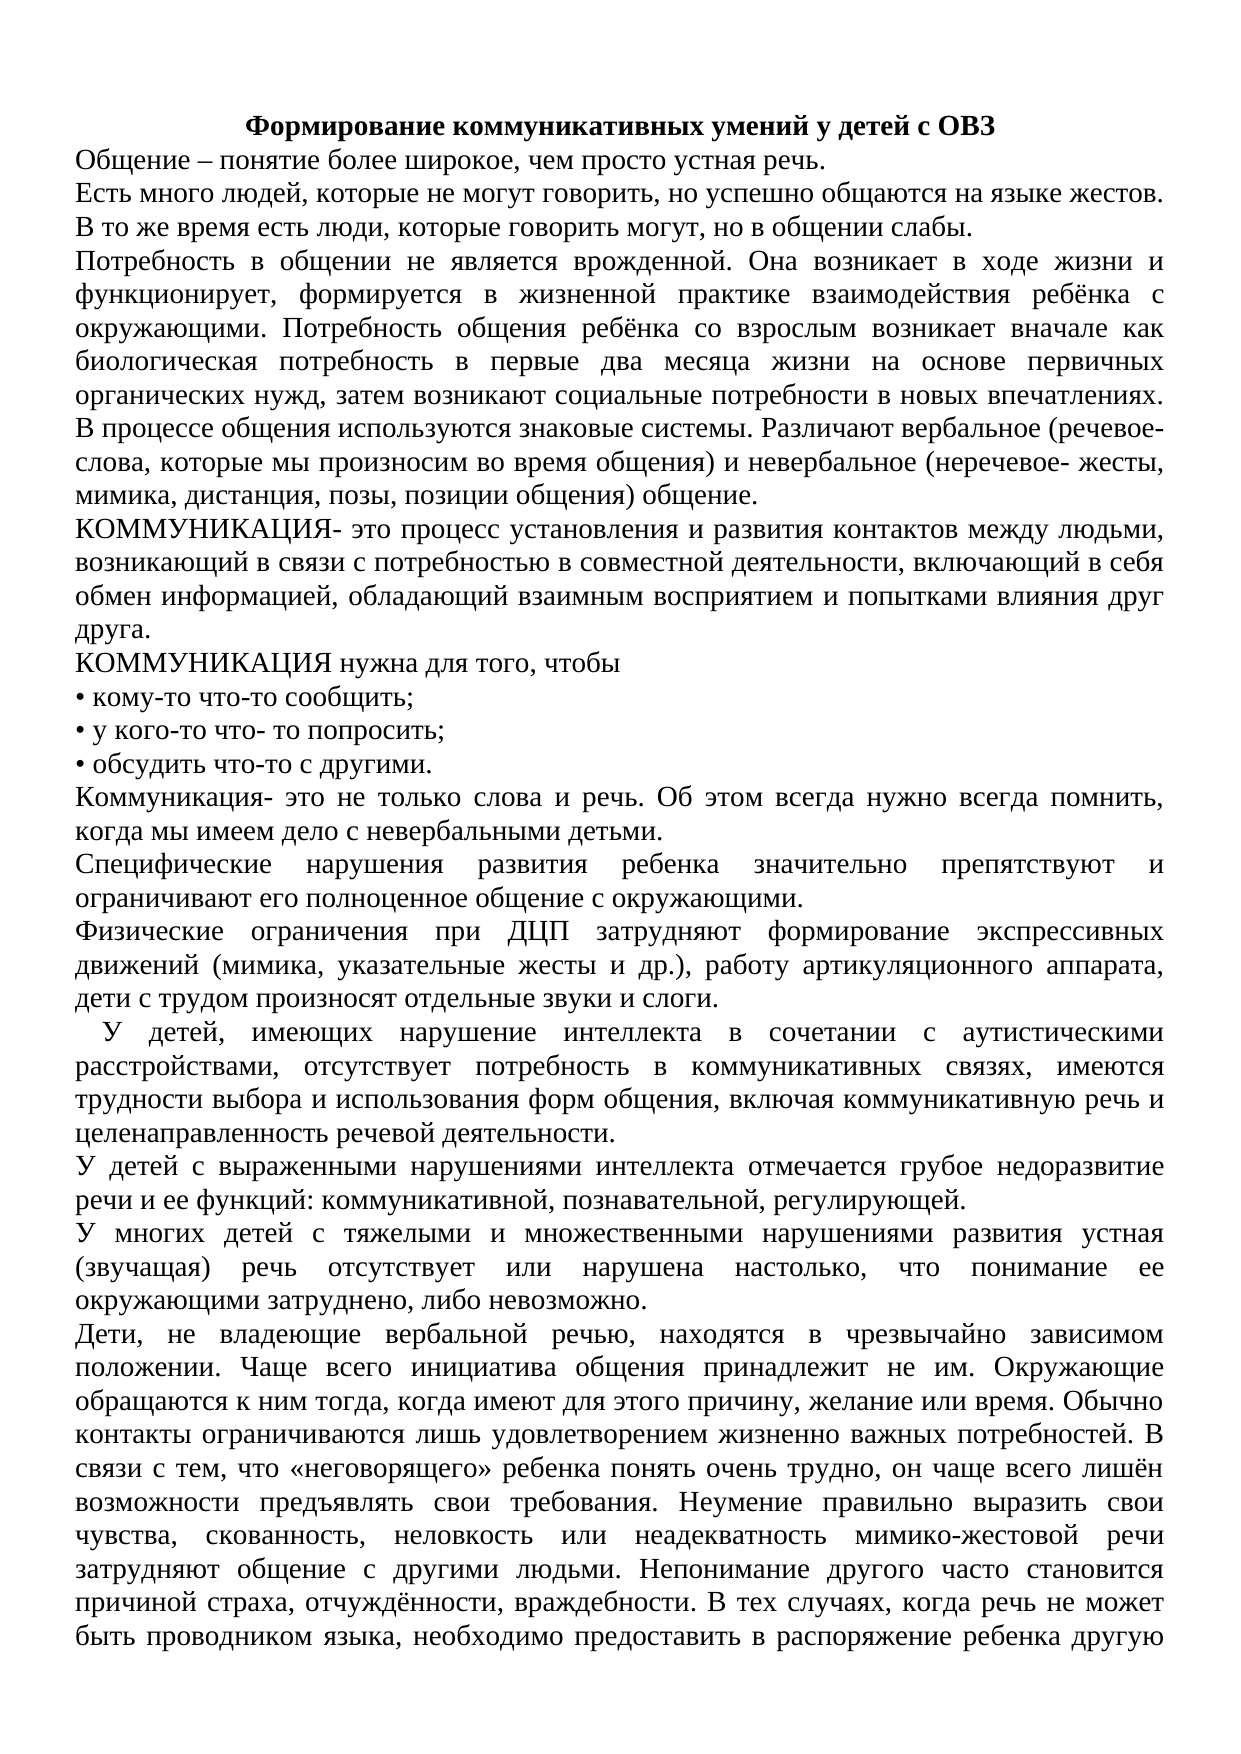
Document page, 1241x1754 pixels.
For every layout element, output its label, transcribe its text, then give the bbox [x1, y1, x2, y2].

text Коммуникация- это не только слова и речь. Об этом всегда нужно всегда помнить, когда мы имеем дело с невербальными детьми. [75, 779, 1165, 846]
text Потребность в общении не является врожденной. Она возникает в ходе жизни и функционирует, формируется в жизненной практике взаимодействия ребёнка с окружающими. Потребность общения ребёнка со взрослым возникает вначале как биологическая потребность в первые два месяца жизни на основе первичных органических нужд, затем возникают социальные потребности в новых впечатлениях. В процессе общения используются знаковые системы. Различают вербальное (речевое-слова, которые мы произносим во время общения) и невербальное (неречевое- жесты, мимика, дистанция, позы, позиции общения) общение. [75, 243, 1165, 511]
text Физические ограничения при ДЦП затрудняют формирование экспрессивных движений (мимика, указательные жесты и др.), работу артикуляционного аппарата, дети с трудом произносят отдельные звуки и слоги. [75, 913, 1165, 1014]
text КОММУНИКАЦИЯ нужна для того, чтобы [75, 645, 1165, 679]
text У многих детей с тяжелыми и множественными нарушениями развития устная (звучащая) речь отсутствует или нарушена настолько, что понимание ее окружающими затруднено, либо невозможно. [75, 1215, 1165, 1316]
text • у кого-то что- то попросить; [75, 712, 1165, 746]
text КОММУНИКАЦИЯ- это процесс установления и развития контактов между людьми, возникающий в связи с потребностью в совместной деятельности, включающий в себя обмен информацией, обладающий взаимным восприятием и попытками влияния друг друга. [75, 511, 1165, 645]
text Общение – понятие более широкое, чем просто устная речь. [75, 142, 1165, 176]
text • кому-то что-то сообщить; [75, 679, 1165, 712]
text У детей с выраженными нарушениями интеллекта отмечается грубое недоразвитие речи и ее функций: коммуникативной, познавательной, регулирующей. [75, 1148, 1165, 1215]
text Формирование коммуникативных умений у детей с ОВЗ [75, 108, 1165, 142]
text Специфические нарушения развития ребенка значительно препятствуют и ограничивают его полноценное общение с окружающими. [75, 846, 1165, 913]
text Есть много людей, которые не могут говорить, но успешно общаются на языке жестов. В то же время есть люди, которые говорить могут, но в общении слабы. [75, 176, 1165, 243]
text • обсудить что-то с другими. [75, 746, 1165, 779]
text У детей, имеющих нарушение интеллекта в сочетании с аутистическими расстройствами, отсутствует потребность в коммуникативных связях, имеются трудности выбора и использования форм общения, включая коммуникативную речь и целенаправленность речевой деятельности. [75, 1014, 1165, 1148]
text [75, 1316, 1165, 1651]
